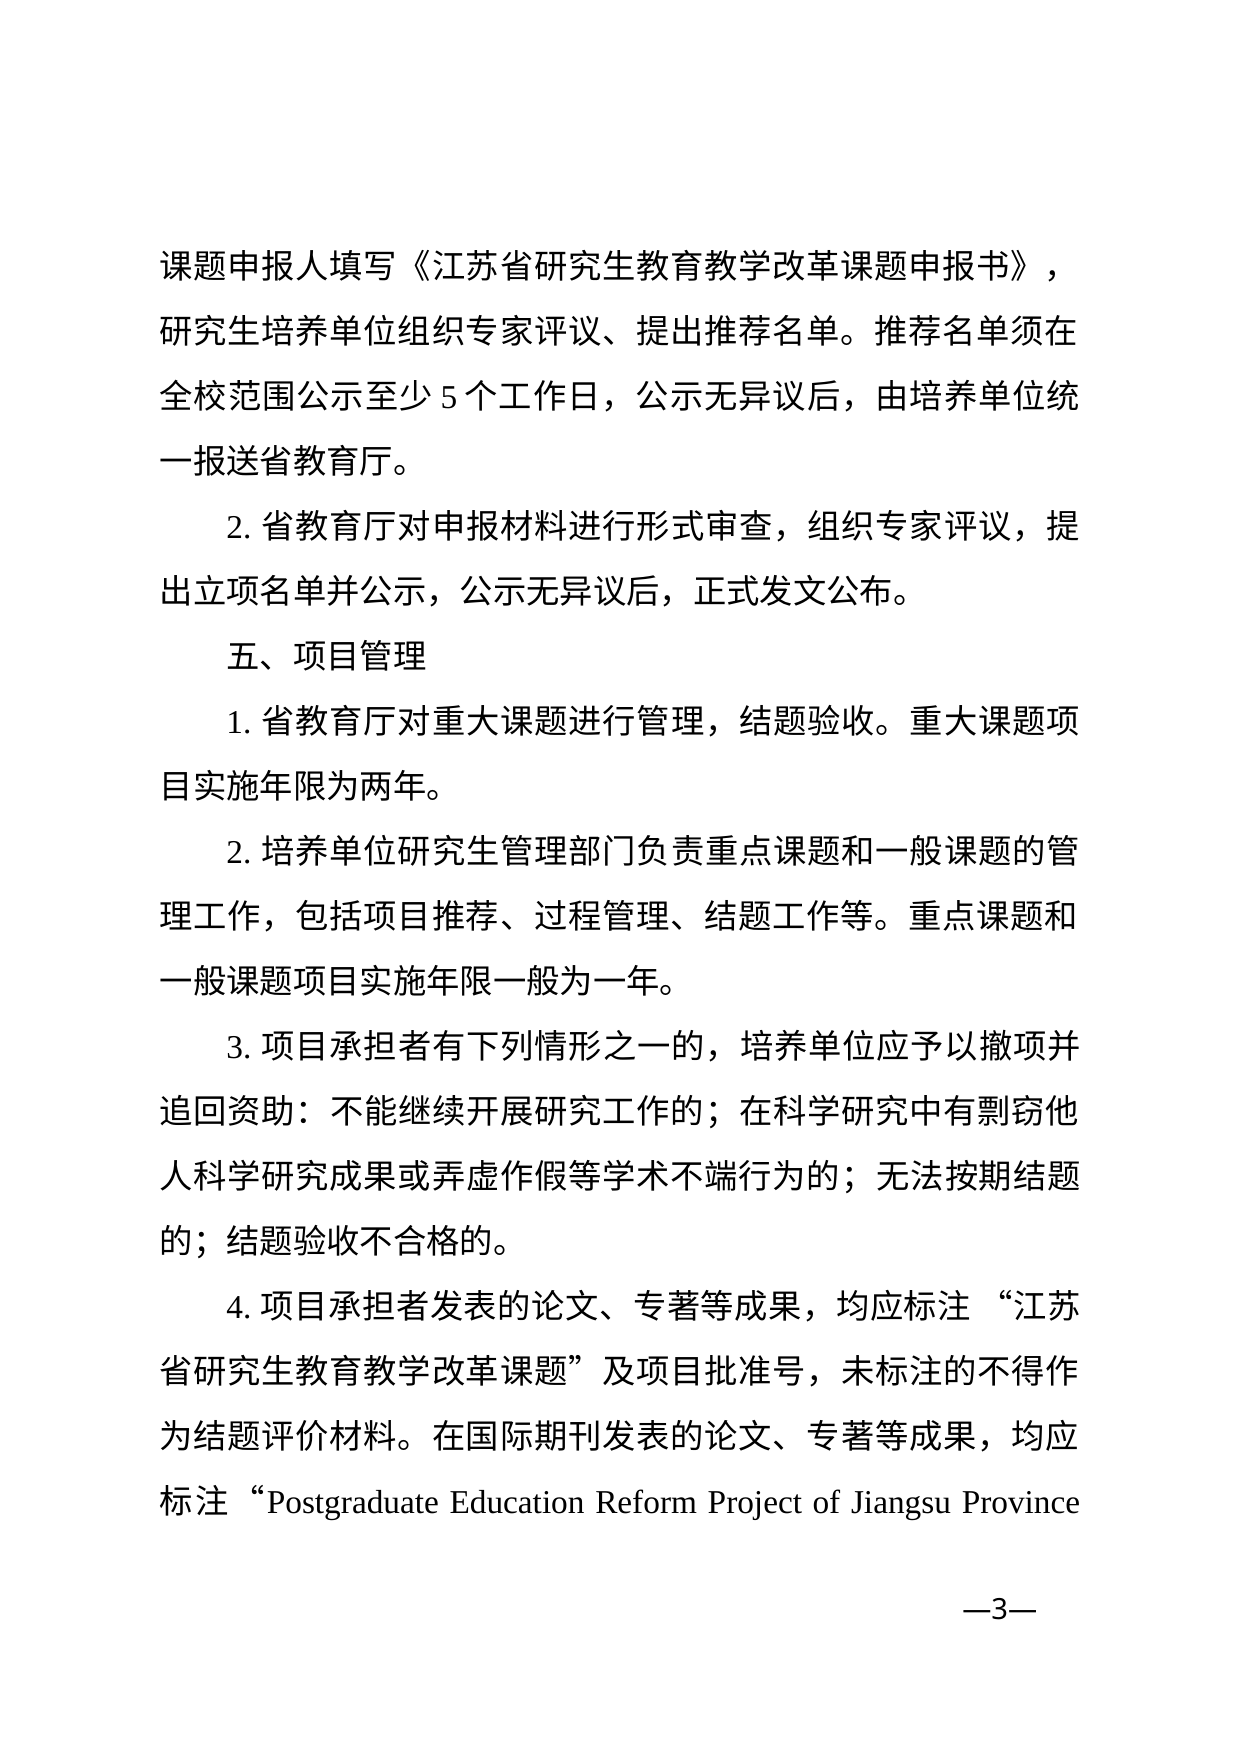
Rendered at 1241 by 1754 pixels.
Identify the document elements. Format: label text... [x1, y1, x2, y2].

text 1. 省教育厅对重大课题进行管理，结题验收。重大课题项目实施年限为两年。 [159, 686, 1081, 816]
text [159, 231, 1081, 491]
text 五、项目管理 [159, 621, 1081, 686]
text 2. 培养单位研究生管理部门负责重点课题和一般课题的管理工作，包括项目推荐、过程管理、结题工作等。重点课题和一般课题项目实施年限一般为一年。 [159, 816, 1081, 1011]
text 3. 项目承担者有下列情形之一的，培养单位应予以撤项并追回资助：不能继续开展研究工作的；在科学研究中有剽窃他人科学研究成果或弄虚作假等学术不端行为的；无法按期结题的；结题验收不合格的。 [159, 1011, 1081, 1271]
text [159, 1271, 1081, 1531]
text 2. 省教育厅对申报材料进行形式审查，组织专家评议，提出立项名单并公示，公示无异议后，正式发文公布。 [159, 491, 1081, 621]
